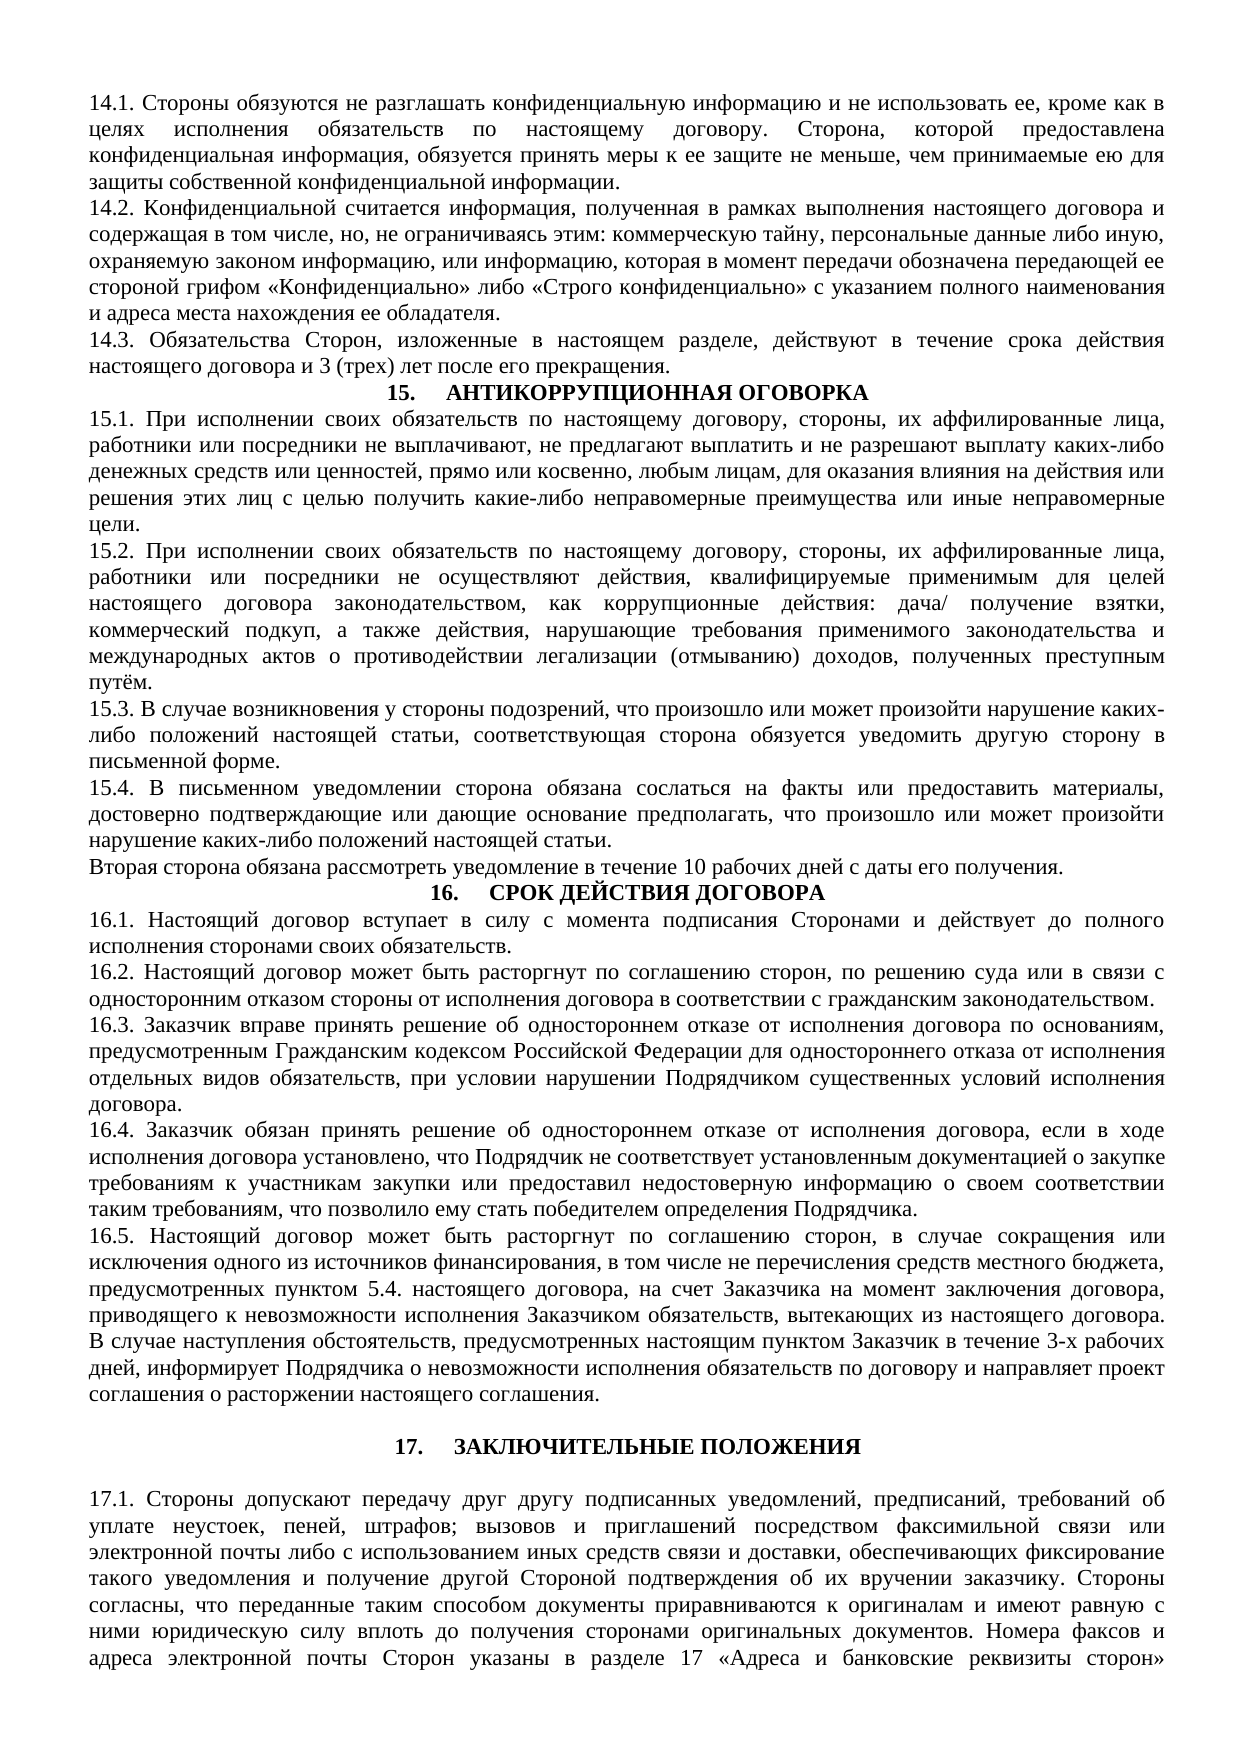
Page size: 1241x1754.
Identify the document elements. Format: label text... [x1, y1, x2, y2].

text 16.5. Настоящий договор может быть расторгнут по соглашению сторон, в случае сокращения или исключения одного из источников финансирования, в том числе не перечисления средств местного бюджета, предусмотренных пунктом 5.4. настоящего договора, на счет Заказчика на момент заключения договора, приводящего к невозможности исполнения Заказчиком обязательств, вытекающих из настоящего договора. В случае наступления обстоятельств, предусмотренных настоящим пунктом Заказчик в течение 3-х рабочих дней, информирует Подрядчика о невозможности исполнения обязательств по договору и направляет проект соглашения о расторжении настоящего соглашения. [89, 1222, 1167, 1406]
text 14.1. Стороны обязуются не разглашать конфиденциальную информацию и не использовать ее, кроме как в целях исполнения обязательств по настоящему договору. Сторона, которой предоставлена конфиденциальная информация, обязуется принять меры к ее защите не меньше, чем принимаемые ею для защиты собственной конфиденциальной информации. [89, 89, 1167, 194]
text 16.3. Заказчик вправе принять решение об одностороннем отказе от исполнения договора по основаниям, предусмотренным Гражданским кодексом Российской Федерации для одностороннего отказа от исполнения отдельных видов обязательств, при условии нарушении Подрядчиком существенных условий исполнения договора. [89, 1011, 1167, 1116]
list СРОК ДЕЙСТВИЯ ДОГОВОРА [89, 879, 1167, 906]
text 14.2. Конфиденциальной считается информация, полученная в рамках выполнения настоящего договора и содержащая в том числе, но, не ограничиваясь этим: коммерческую тайну, персональные данные либо иную, охраняемую законом информацию, или информацию, которая в момент передачи обозначена передающей ее стороной грифом «Конфиденциально» либо «Строго конфиденциально» с указанием полного наименования и адреса места нахождения ее обладателя. [89, 194, 1167, 326]
text 15.3. В случае возникновения у стороны подозрений, что произошло или может произойти нарушение каких-либо положений настоящей статьи, соответствующая сторона обязуется уведомить другую сторону в письменной форме. [89, 695, 1167, 774]
text 16.2. Настоящий договор может быть расторгнут по соглашению сторон, по решению суда или в связи с односторонним отказом стороны от исполнения договора в соответствии с гражданским законодательством. [89, 958, 1167, 1011]
list АНТИКОРРУПЦИОННАЯ ОГОВОРКА [89, 378, 1167, 405]
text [89, 1485, 1167, 1670]
list ЗАКЛЮЧИТЕЛЬНЫЕ ПОЛОЖЕНИЯ [89, 1433, 1167, 1459]
text 15.2. При исполнении своих обязательств по настоящему договору, стороны, их аффилированные лица, работники или посредники не осуществляют действия, квалифицируемые применимым для целей настоящего договора законодательством, как коррупционные действия: дача/ получение взятки, коммерческий подкуп, а также действия, нарушающие требования применимого законодательства и международных актов о противодействии легализации (отмыванию) доходов, полученных преступным путём. [89, 537, 1167, 695]
text 14.3. Обязательства Сторон, изложенные в настоящем разделе, действуют в течение срока действия настоящего договора и 3 (трех) лет после его прекращения. [89, 326, 1167, 378]
text Вторая сторона обязана рассмотреть уведомление в течение 10 рабочих дней с даты его получения. [89, 853, 1167, 879]
text 16.4. Заказчик обязан принять решение об одностороннем отказе от исполнения договора, если в ходе исполнения договора установлено, что Подрядчик не соответствует установленным документацией о закупке требованиям к участникам закупки или предоставил недостоверную информацию о своем соответствии таким требованиям, что позволило ему стать победителем определения Подрядчика. [89, 1116, 1167, 1222]
text 15.1. При исполнении своих обязательств по настоящему договору, стороны, их аффилированные лица, работники или посредники не выплачивают, не предлагают выплатить и не разрешают выплату каких-либо денежных средств или ценностей, прямо или косвенно, любым лицам, для оказания влияния на действия или решения этих лиц с целью получить какие-либо неправомерные преимущества или иные неправомерные цели. [89, 405, 1167, 537]
text 15.4. В письменном уведомлении сторона обязана сослаться на факты или предоставить материалы, достоверно подтверждающие или дающие основание предполагать, что произошло или может произойти нарушение каких-либо положений настоящей статьи. [89, 774, 1167, 853]
text 16.1. Настоящий договор вступает в силу с момента подписания Сторонами и действует до полного исполнения сторонами своих обязательств. [89, 906, 1167, 958]
